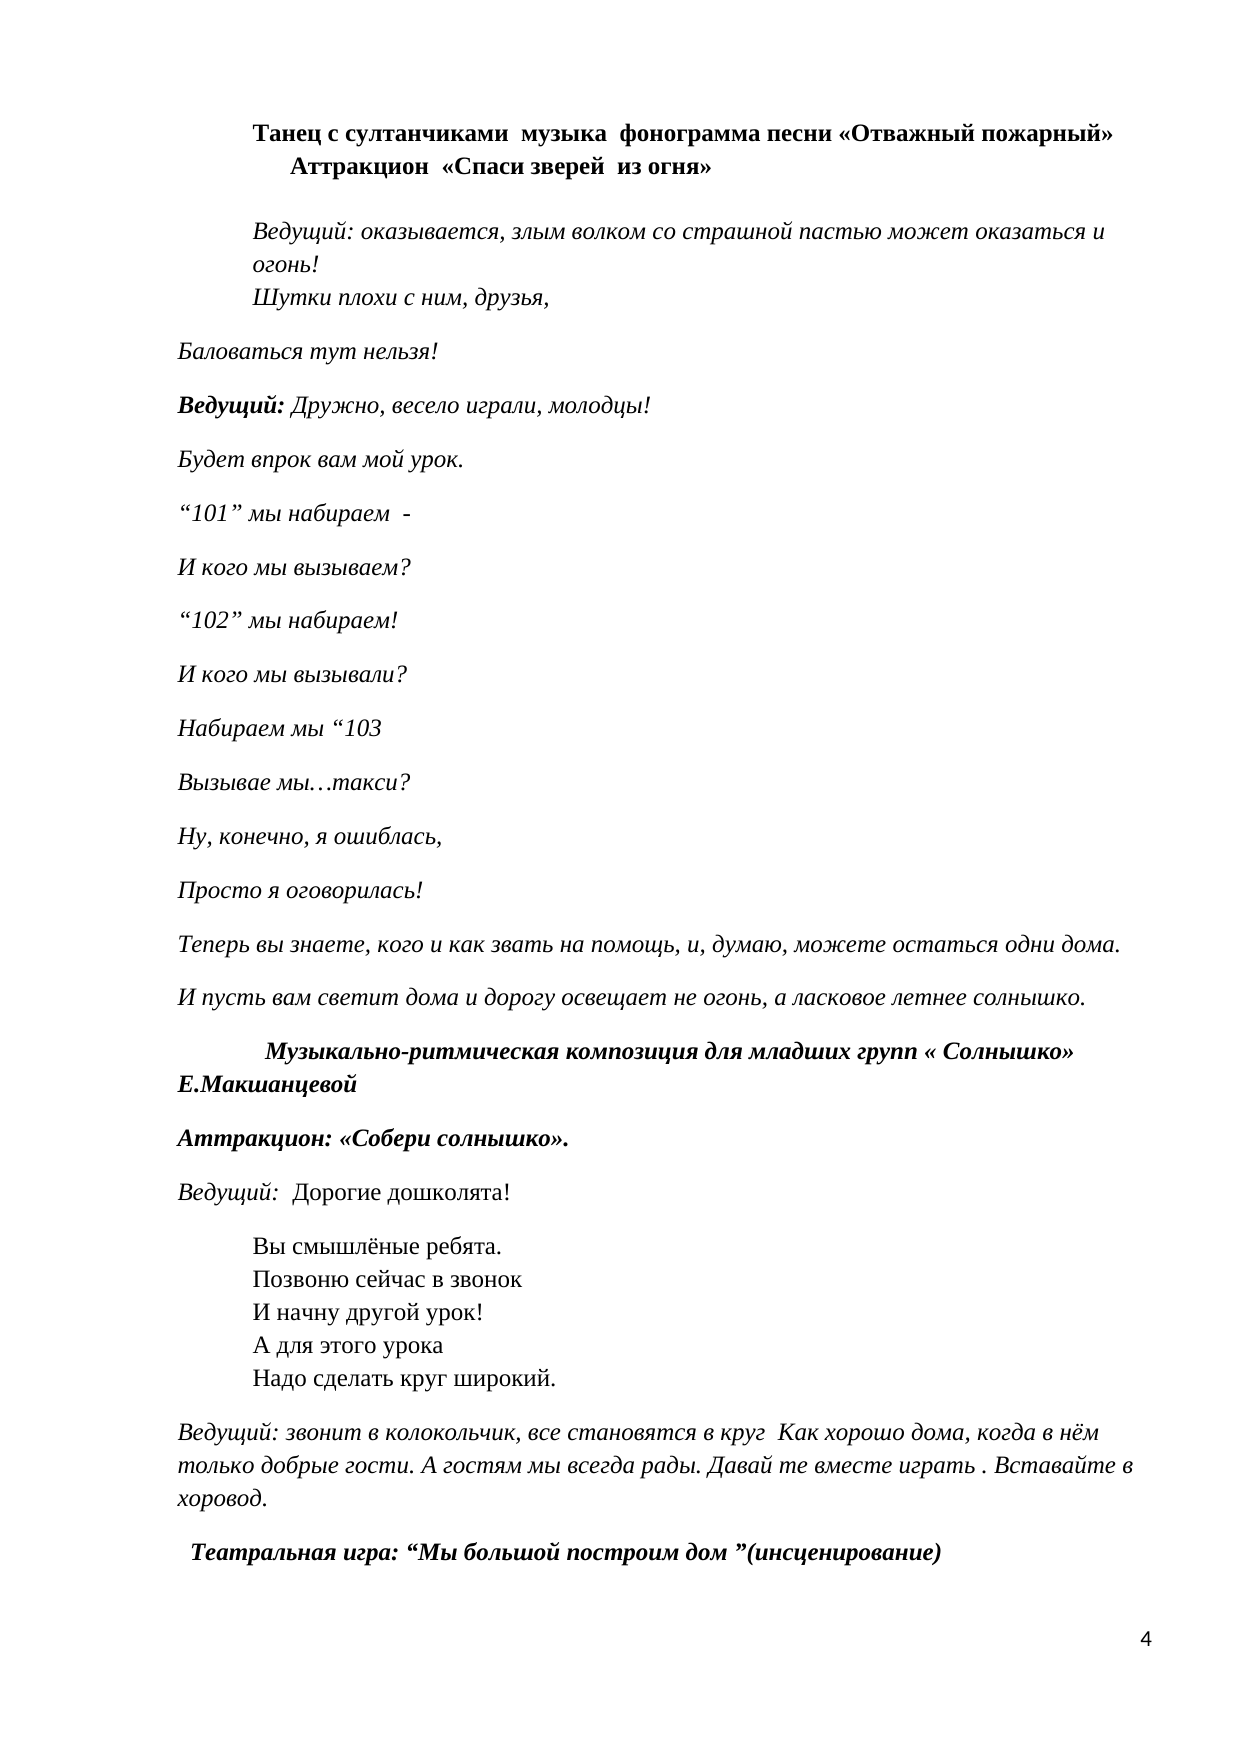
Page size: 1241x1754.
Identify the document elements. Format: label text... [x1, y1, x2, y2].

text “102” мы набираем! [177, 606, 1152, 634]
text Ведущий: звонит в колокольчик, все становятся в круг Как хорошо дома, когда в нём только добрые гости. А гостям мы всегда рады. Давай те вместе играть . Вставайте в хоровод. [177, 1417, 1152, 1512]
text Театральная игра: “Мы большой построим дом ”(инсценирование) [177, 1537, 1152, 1566]
text Ведущий: Дорогие дошколята! [177, 1177, 1152, 1206]
list Вы смышлёные ребята. [252, 1231, 1152, 1260]
text “101” мы набираем - [177, 498, 1152, 527]
text Будет впрок вам мой урок. [177, 444, 1152, 473]
text Аттракцион: «Собери солнышко». [177, 1123, 1152, 1152]
text Музыкально-ритмическая композиция для младших групп « Солнышко» Е.Макшанцевой [177, 1036, 1152, 1098]
list Аттракцион «Спаси зверей из огня» [252, 151, 1152, 180]
list А для этого урока [252, 1330, 1152, 1359]
list И начну другой урок! [252, 1297, 1152, 1326]
text И кого мы вызываем? [177, 552, 1152, 580]
text Теперь вы знаете, кого и как звать на помощь, и, думаю, можете остаться одни дома. [177, 929, 1152, 957]
text Ну, конечно, я ошиблась, [177, 821, 1152, 850]
list Ведущий: оказывается, злым волком со страшной пастью может оказаться и огонь! [252, 216, 1152, 278]
text Ведущий: Дружно, весело играли, молодцы! [177, 390, 1152, 419]
list Танец с султанчиками музыка фонограмма песни «Отважный пожарный» [252, 118, 1152, 147]
list Позвоню сейчас в звонок [252, 1264, 1152, 1293]
text И кого мы вызывали? [177, 659, 1152, 688]
list Шутки плохи с ним, друзья, [252, 282, 1152, 311]
text Набираем мы “103 [177, 713, 1152, 742]
list Надо сделать круг широкий. [252, 1363, 1152, 1392]
text Баловаться тут нельзя! [177, 336, 1152, 365]
text Просто я оговорилась! [177, 875, 1152, 903]
text И пусть вам светит дома и дорогу освещает не огонь, а ласковое летнее солнышко. [177, 982, 1152, 1011]
text Вызывае мы…такси? [177, 767, 1152, 796]
